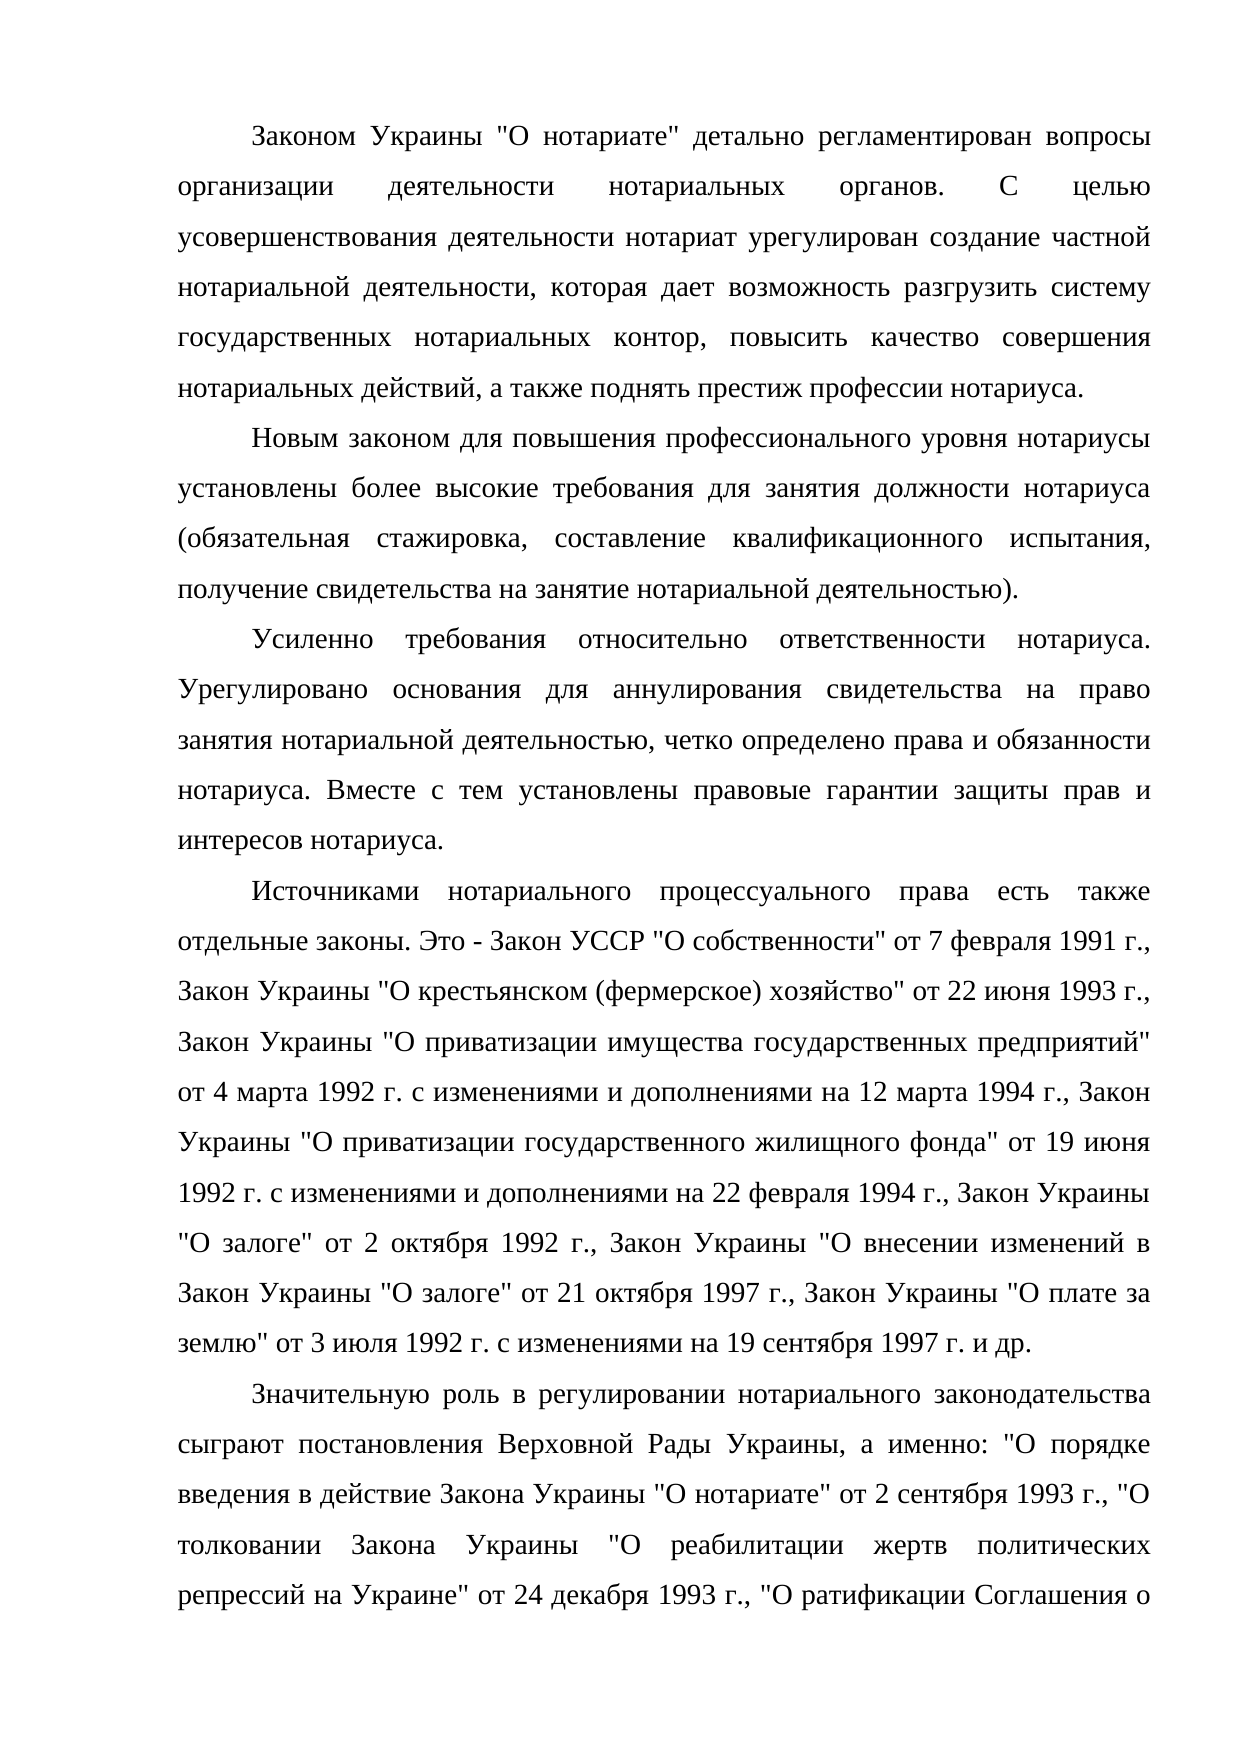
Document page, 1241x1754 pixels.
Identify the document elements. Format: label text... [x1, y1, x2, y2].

text Источниками нотариального процессуального права есть также отдельные законы. Это - Закон УССР "О собственности" от 7 февраля ., Закон Украины "О крестьянском (фермерское) хозяйство" от 22 июня ., Закон Украины "О приватизации имущества государственных предприятий" от 4 марта . с изменениями и дополнениями на 12 марта ., Закон Украины "О приватизации государственного жилищного фонда" от 19 июня . с изменениями и дополнениями на 22 февраля ., Закон Украины "О залоге" от 2 октября ., Закон Украины "О внесении изменений в Закон Украины "О залоге" от 21 октября ., Закон Украины "О плате за землю" от 3 июля . с изменениями на 19 сентября . и др. [177, 873, 1152, 1359]
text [177, 1376, 1152, 1611]
text Новым законом для повышения профессионального уровня нотариусы установлены более высокие требования для занятия должности нотариуса (обязательная стажировка, составление квалификационного испытания, получение свидетельства на занятие нотариальной деятельностью). [177, 420, 1152, 604]
text Усиленно требования относительно ответственности нотариуса. Урегулировано основания для аннулирования свидетельства на право занятия нотариальной деятельностью, четко определено права и обязанности нотариуса. Вместе с тем установлены правовые гарантии защиты прав и интересов нотариуса. [177, 621, 1152, 856]
text Законом Украины "О нотариате" детально регламентирован вопросы организации деятельности нотариальных органов. С целью усовершенствования деятельности нотариат урегулирован создание частной нотариальной деятельности, которая дает возможность разгрузить систему государственных нотариальных контор, повысить качество совершения нотариальных действий, а также поднять престиж профессии нотариуса. [177, 118, 1152, 403]
